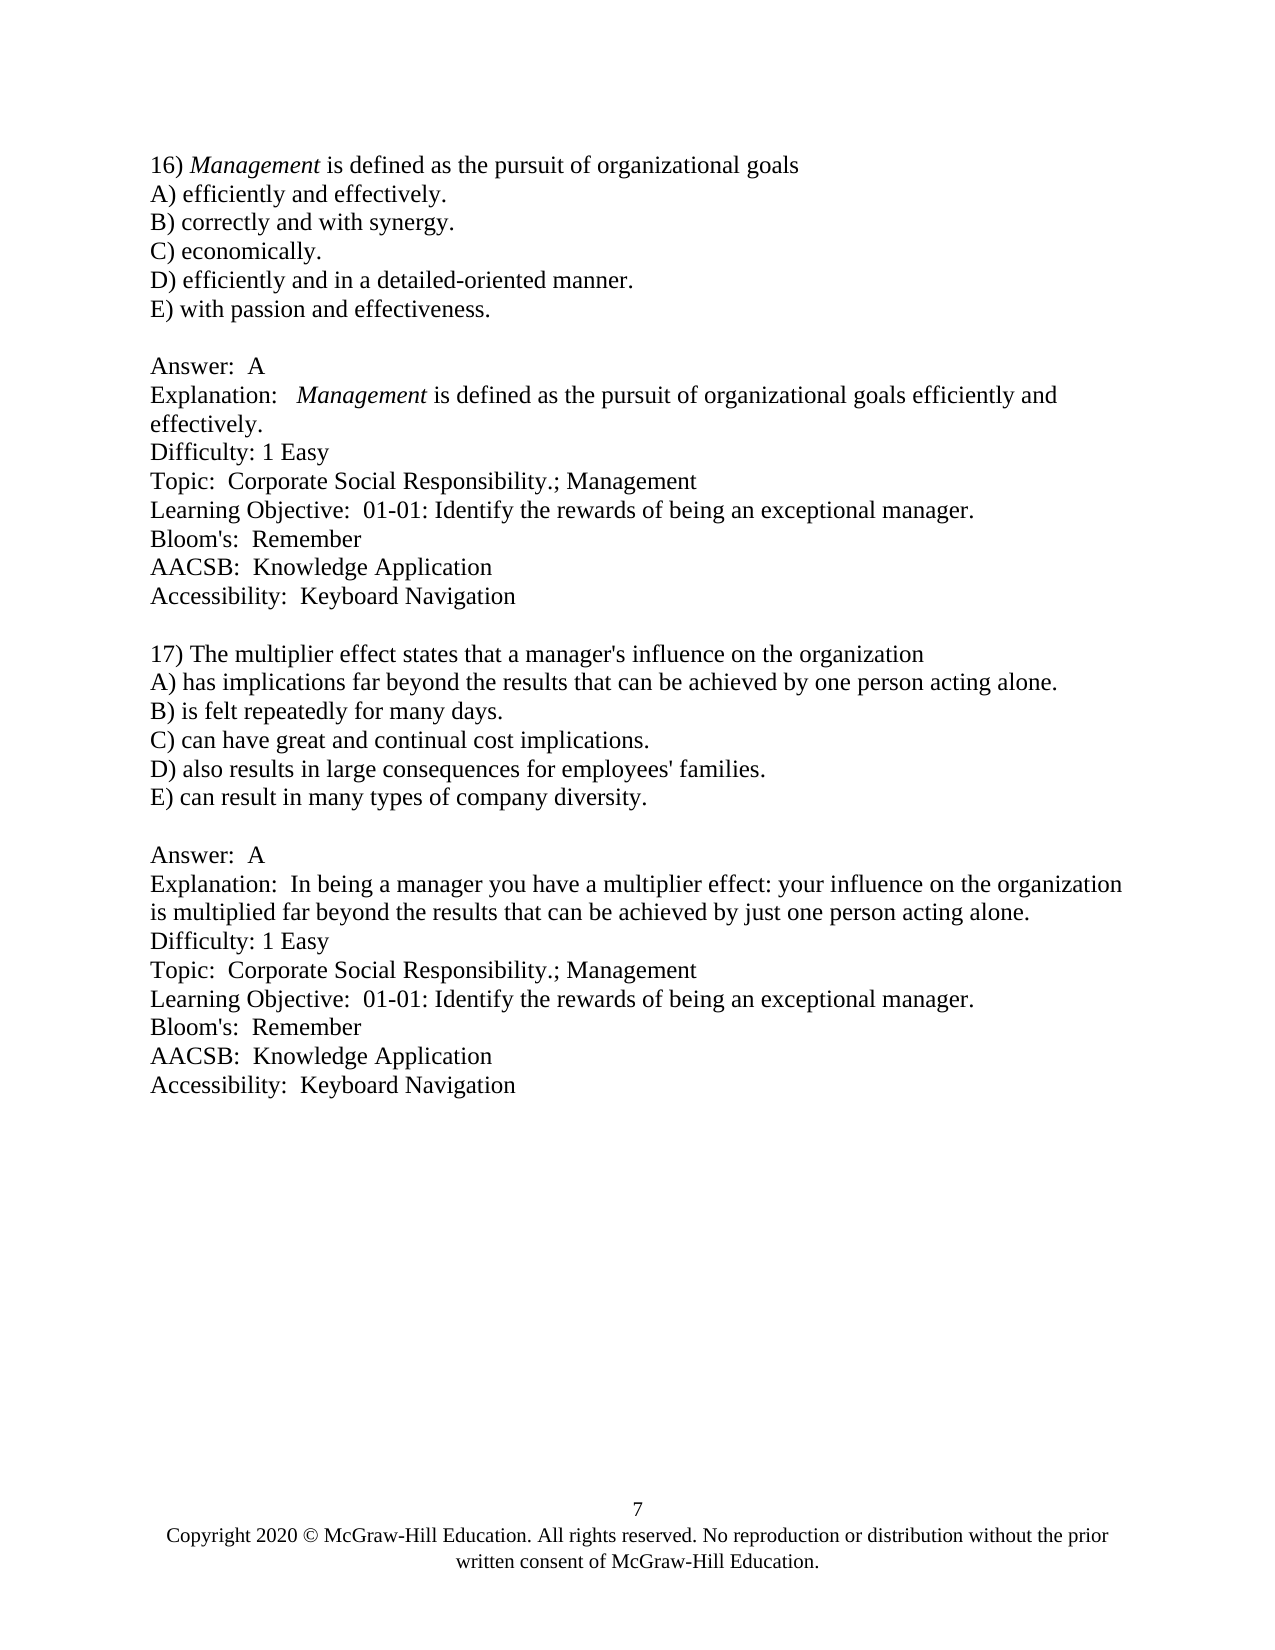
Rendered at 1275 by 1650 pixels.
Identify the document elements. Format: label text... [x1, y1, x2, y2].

text E) with passion and effectiveness. [150, 294, 1125, 322]
text Answer: A [150, 351, 1125, 380]
text Learning Objective: 01-01: Identify the rewards of being an exceptional manager. [150, 495, 1125, 524]
text Accessibility: Keyboard Navigation [150, 1070, 1125, 1099]
text AACSB: Knowledge Application [150, 552, 1125, 581]
text C) economically. [150, 236, 1125, 265]
text D) efficiently and in a detailed-oriented manner. [150, 265, 1125, 294]
text Learning Objective: 01-01: Identify the rewards of being an exceptional manager. [150, 984, 1125, 1012]
text C) can have great and continual cost implications. [150, 725, 1125, 754]
text Difficulty: 1 Easy [150, 437, 1125, 466]
text AACSB: Knowledge Application [150, 1041, 1125, 1070]
text Bloom's: Remember [150, 524, 1125, 552]
text Topic: Corporate Social Responsibility.; Management [150, 466, 1125, 495]
text B) is felt repeatedly for many days. [150, 696, 1125, 725]
text Topic: Corporate Social Responsibility.; Management [150, 955, 1125, 984]
text Bloom's: Remember [150, 1012, 1125, 1041]
text 17) The multiplier effect states that a manager's influence on the organization [150, 639, 1125, 667]
text Answer: A [150, 840, 1125, 869]
text Difficulty: 1 Easy [150, 926, 1125, 955]
text Explanation: In being a manager you have a multiplier effect: your influence on the organization is multiplied far beyond the results that can be achieved by just one person acting alone. [150, 869, 1125, 926]
text Explanation: Management is defined as the pursuit of organizational goals efficiently and effectively. [150, 380, 1125, 437]
text E) can result in many types of company diversity. [150, 782, 1125, 811]
text A) has implications far beyond the results that can be achieved by one person acting alone. [150, 667, 1125, 696]
text B) correctly and with synergy. [150, 207, 1125, 236]
text Accessibility: Keyboard Navigation [150, 581, 1125, 610]
text D) also results in large consequences for employees' families. [150, 754, 1125, 782]
text A) efficiently and effectively. [150, 179, 1125, 207]
text 16) Management is defined as the pursuit of organizational goals [150, 150, 1125, 179]
